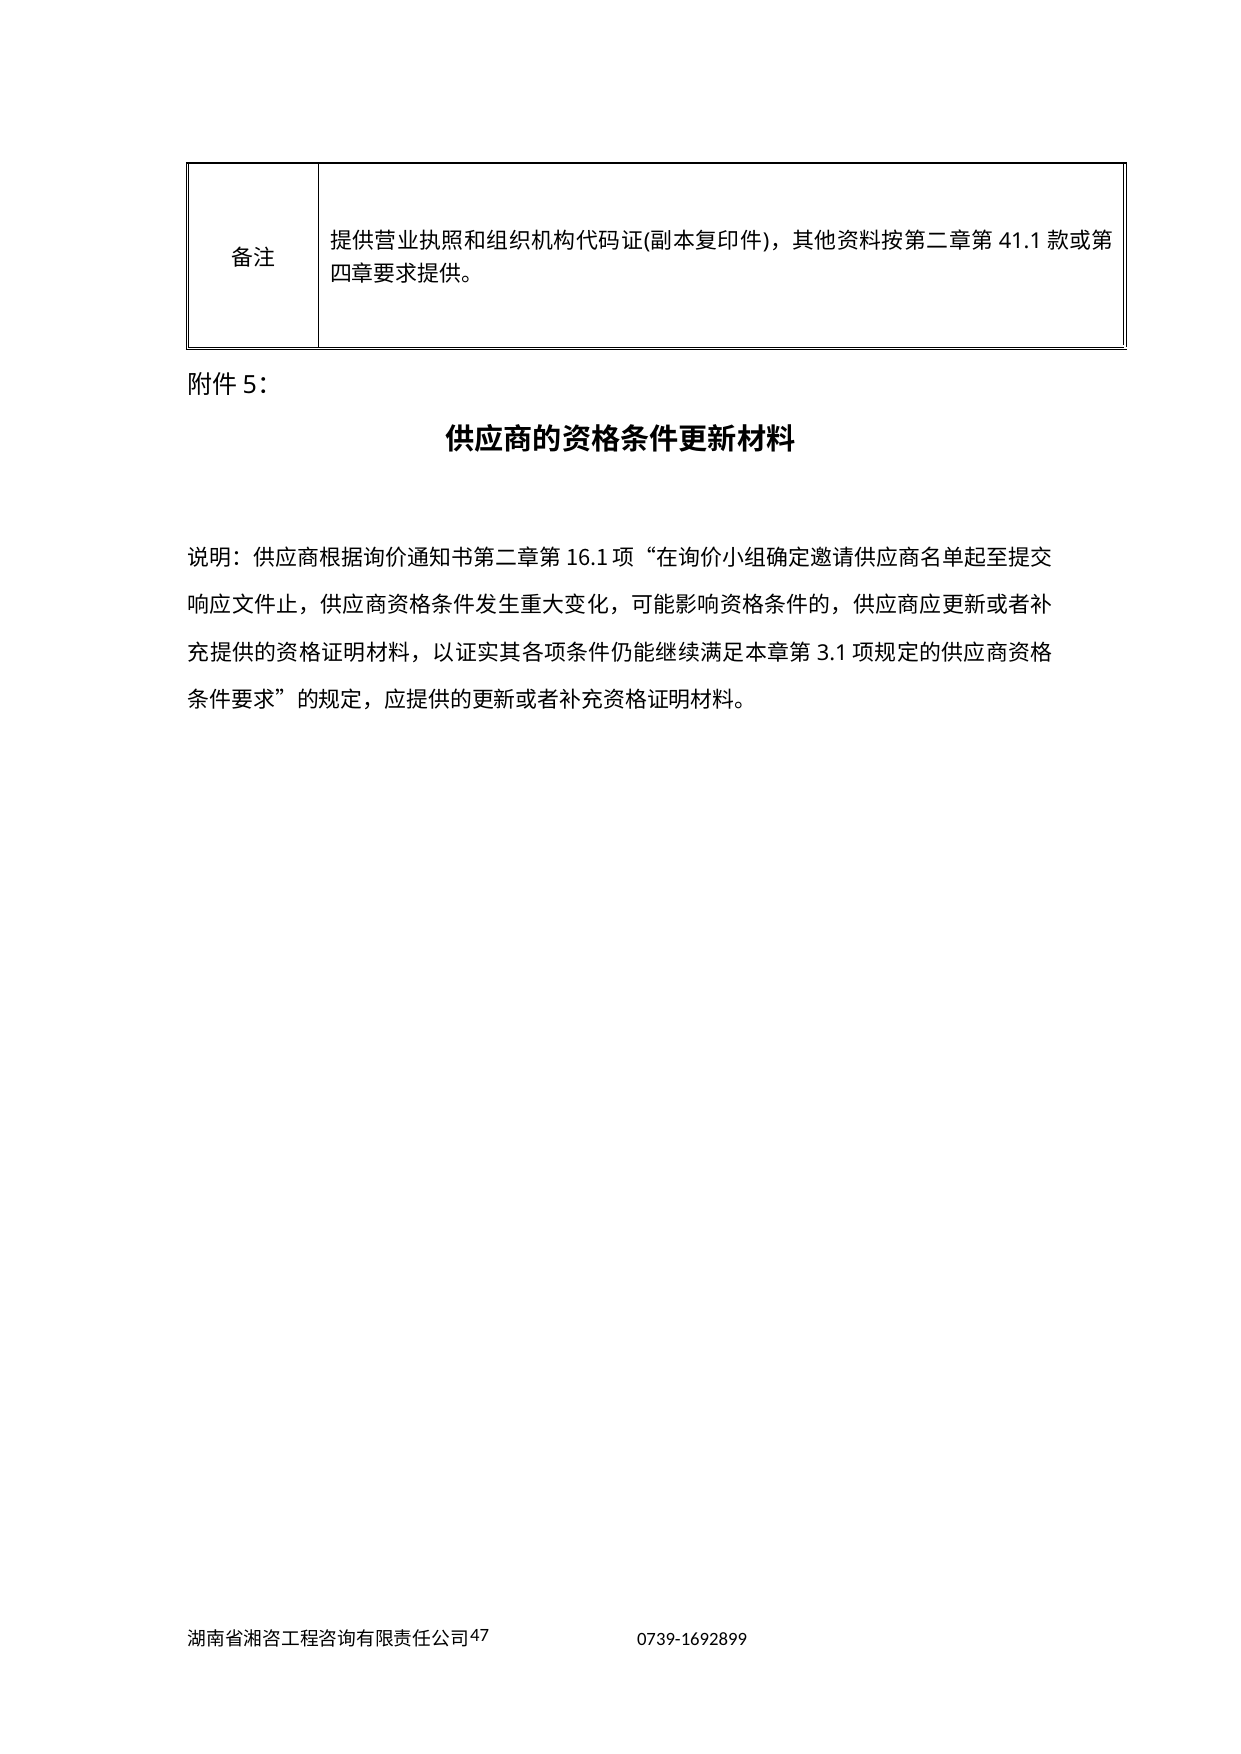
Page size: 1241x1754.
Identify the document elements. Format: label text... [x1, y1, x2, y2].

table_cell 备注 [189, 164, 318, 347]
text 供应商的资格条件更新材料 [187, 415, 1053, 457]
text 附件5： [187, 350, 1053, 415]
table_cell 提供营业执照和组织机构代码证(副本复印件)，其他资料按第二章第41.1款或第四章要求提供。 [319, 164, 1125, 347]
text 说明：供应商根据询价通知书第二章第16.1项“在询价小组确定邀请供应商名单起至提交响应文件止，供应商资格条件发生重大变化，可能影响资格条件的，供应商应更新或者补充提供的资格证明材料，以证实其各项条件仍能继续满足本章第3.1项规定的供应商资格条件要求”的规定，应提供的更新或者补充资格证明材料。 [187, 539, 1053, 714]
